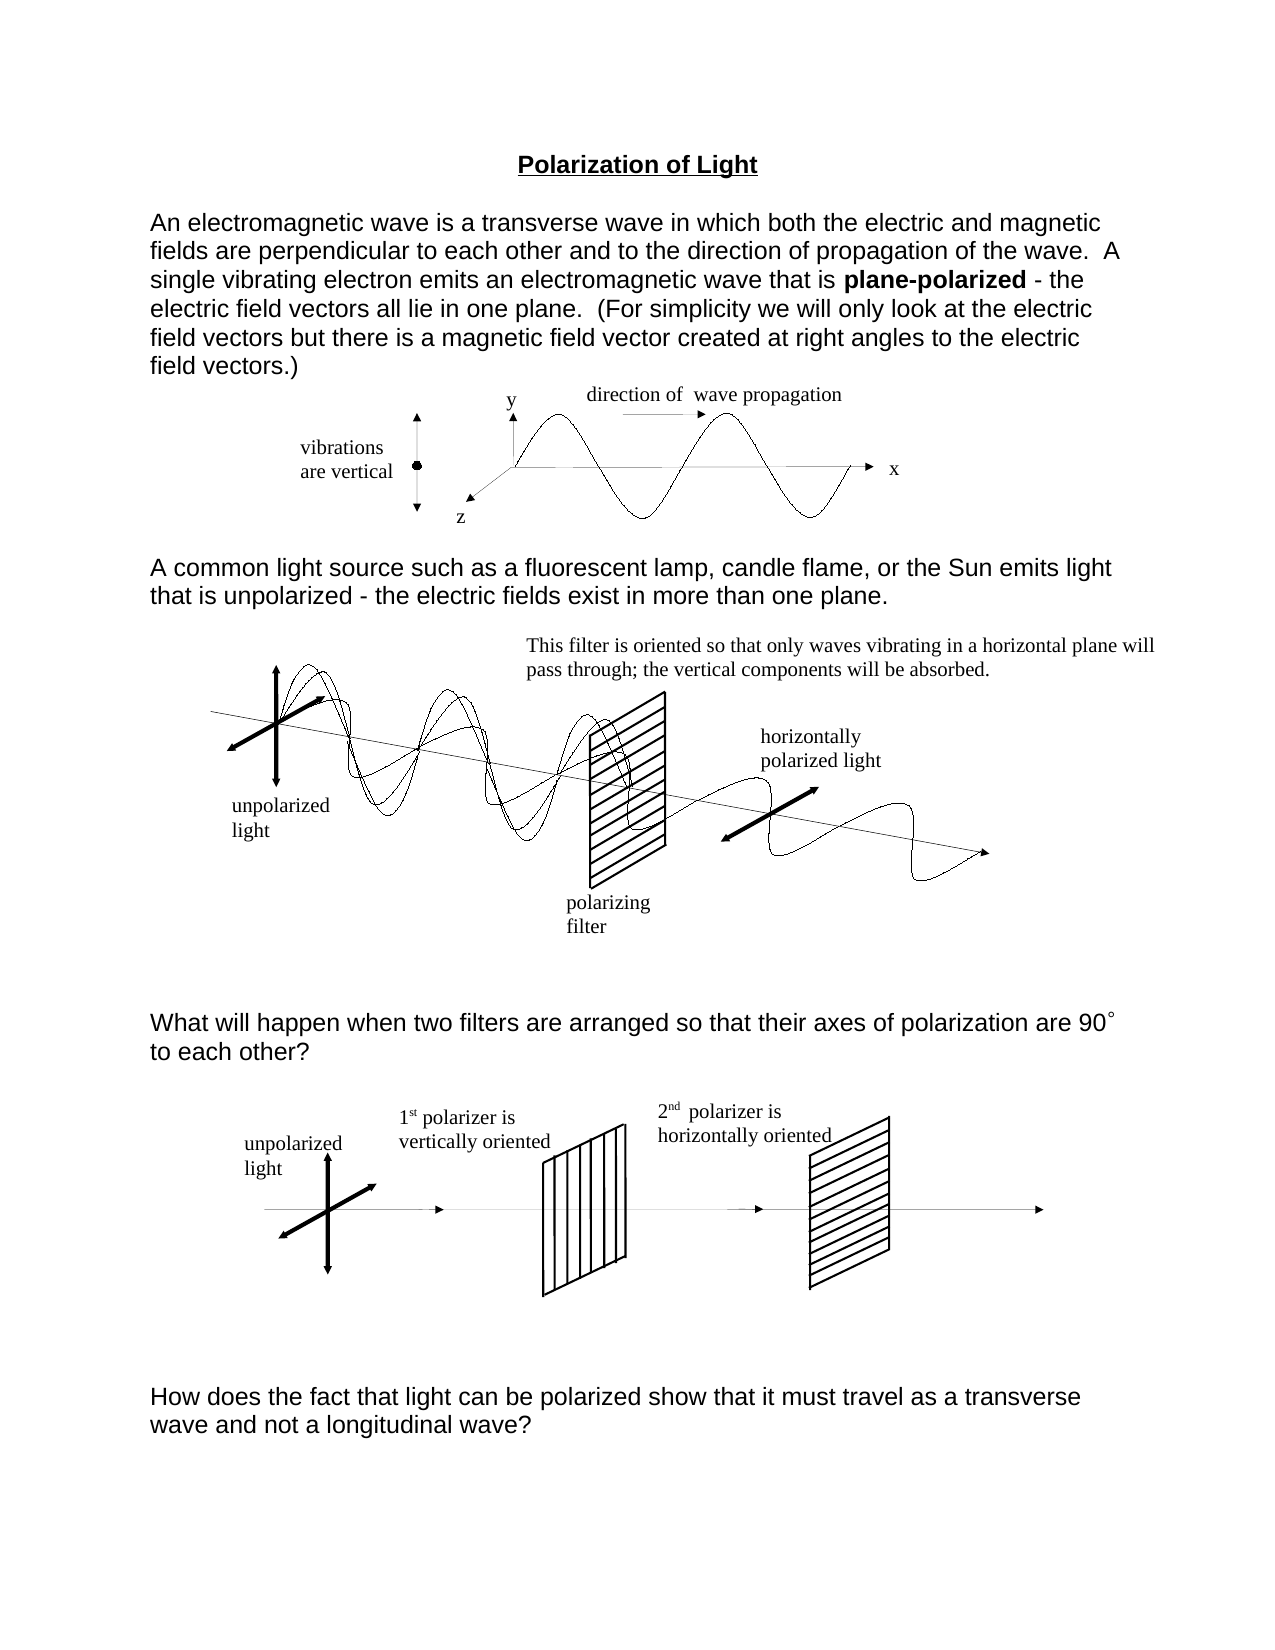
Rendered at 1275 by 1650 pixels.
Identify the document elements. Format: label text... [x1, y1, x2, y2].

text Polarization of Light [150, 150, 1125, 179]
text A common light source such as a fluorescent lamp, candle flame, or the Sun emits light that is unpolarized - the electric fields exist in more than one plane. [150, 552, 1125, 610]
text How does the fact that light can be polarized show that it must travel as a transverse wave and not a longitudinal wave? [150, 1382, 1125, 1439]
text What will happen when two filters are arranged so that their axes of polarization are 90 to each other? [150, 1008, 1125, 1065]
text An electromagnetic wave is a transverse wave in which both the electric and magnetic fields are perpendicular to each other and to the direction of propagation of the wave. A single vibrating electron emits an electromagnetic wave that is plane-polarized - the electric field vectors all lie in one plane. (For simplicity we will only look at the electric field vectors but there is a magnetic field vector created at right angles to the electric field vectors.) [150, 207, 1125, 380]
